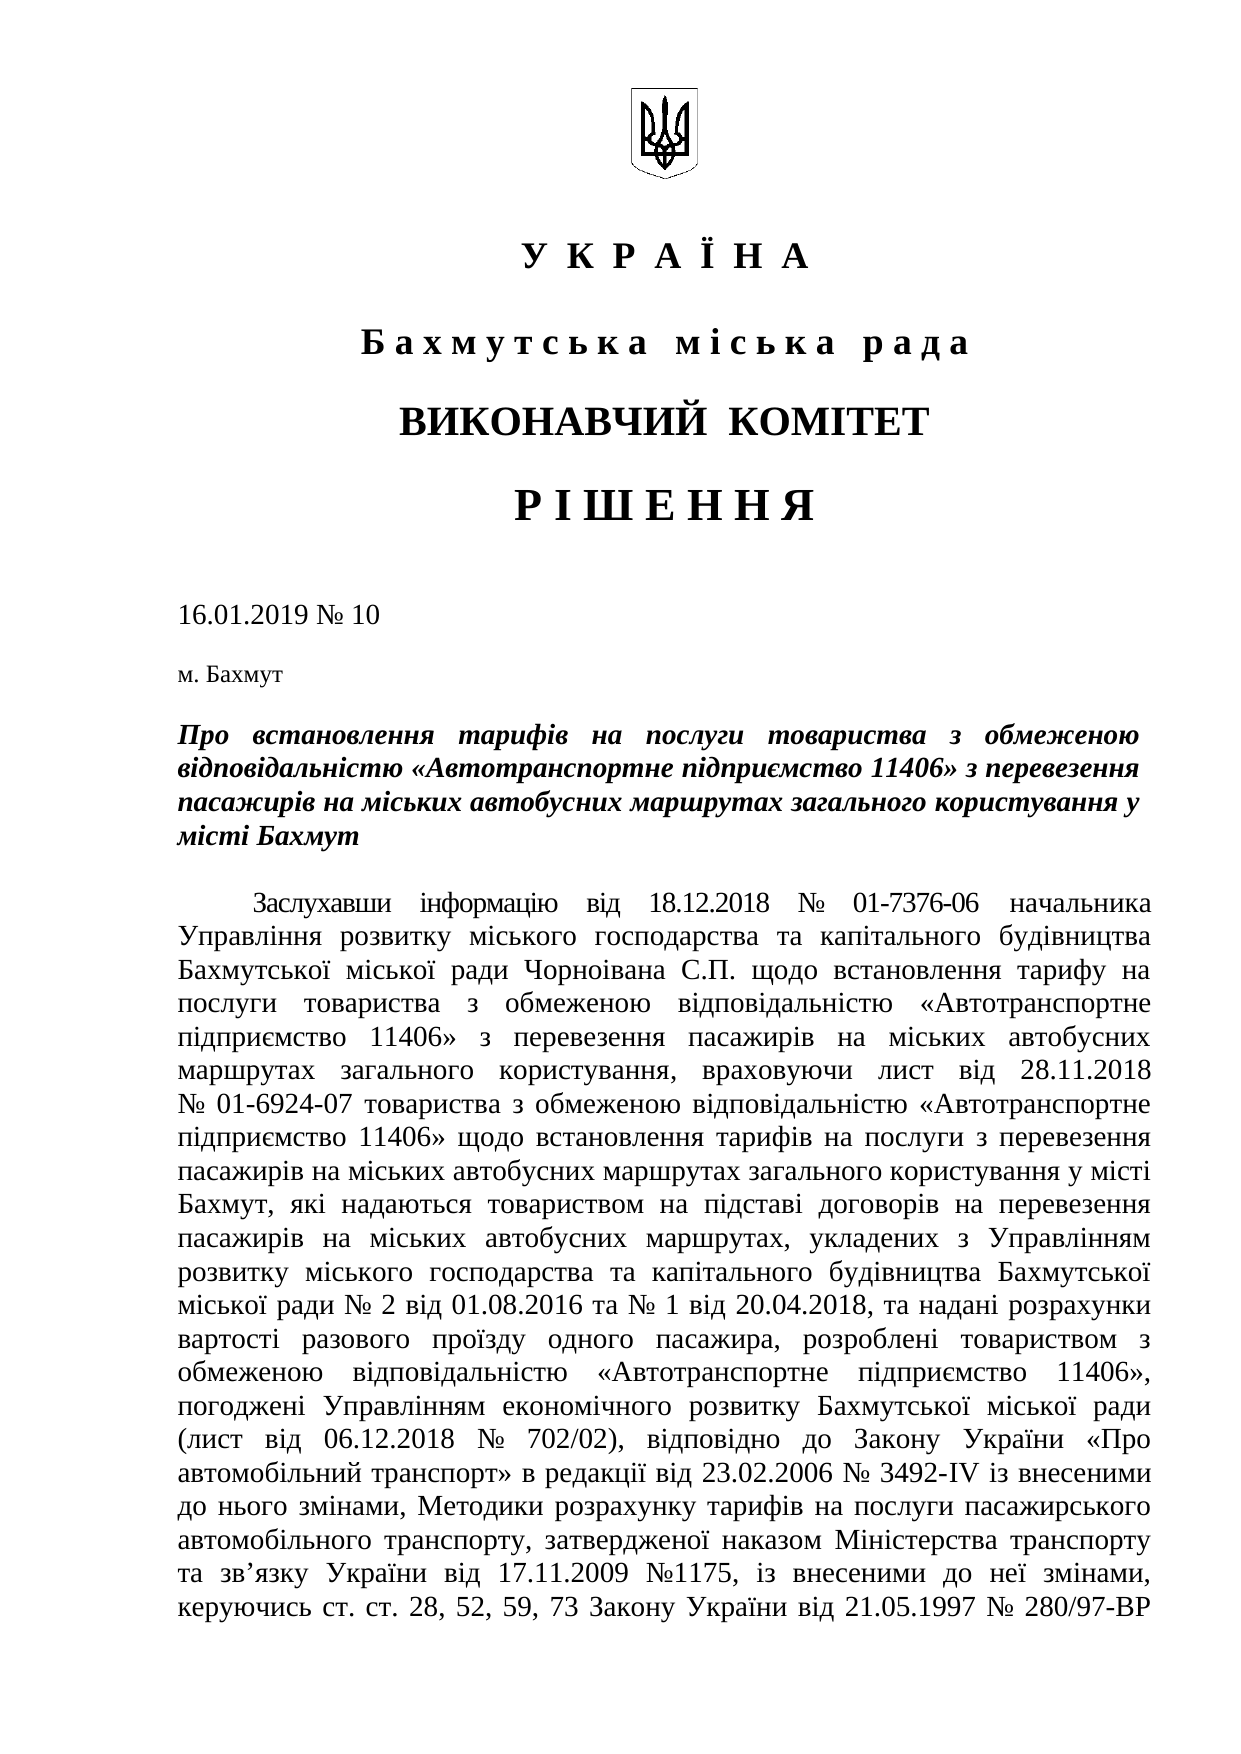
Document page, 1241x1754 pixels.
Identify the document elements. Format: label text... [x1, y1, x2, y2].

text Б а х м у т с ь к а м і с ь к а р а д а [177, 319, 1152, 362]
table_header Про встановлення тарифів на послуги товариства з обмеженою відповідальністю «Автотранспортне підприємство 11406» з перевезення пасажирів на міських автобусних маршрутах загального користування у місті Бахмут [166, 717, 1152, 851]
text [177, 885, 1152, 1623]
text У К Р А Ї Н А [177, 233, 1152, 276]
picture [631, 88, 698, 179]
subtitle Р I Ш Е Н Н Я [177, 477, 1152, 530]
subtitle ВИКОНАВЧИЙ КОМІТЕТ [177, 396, 1152, 444]
text 16.01.2019 № 10 [177, 597, 1152, 631]
text м. Бахмут [177, 659, 1152, 688]
